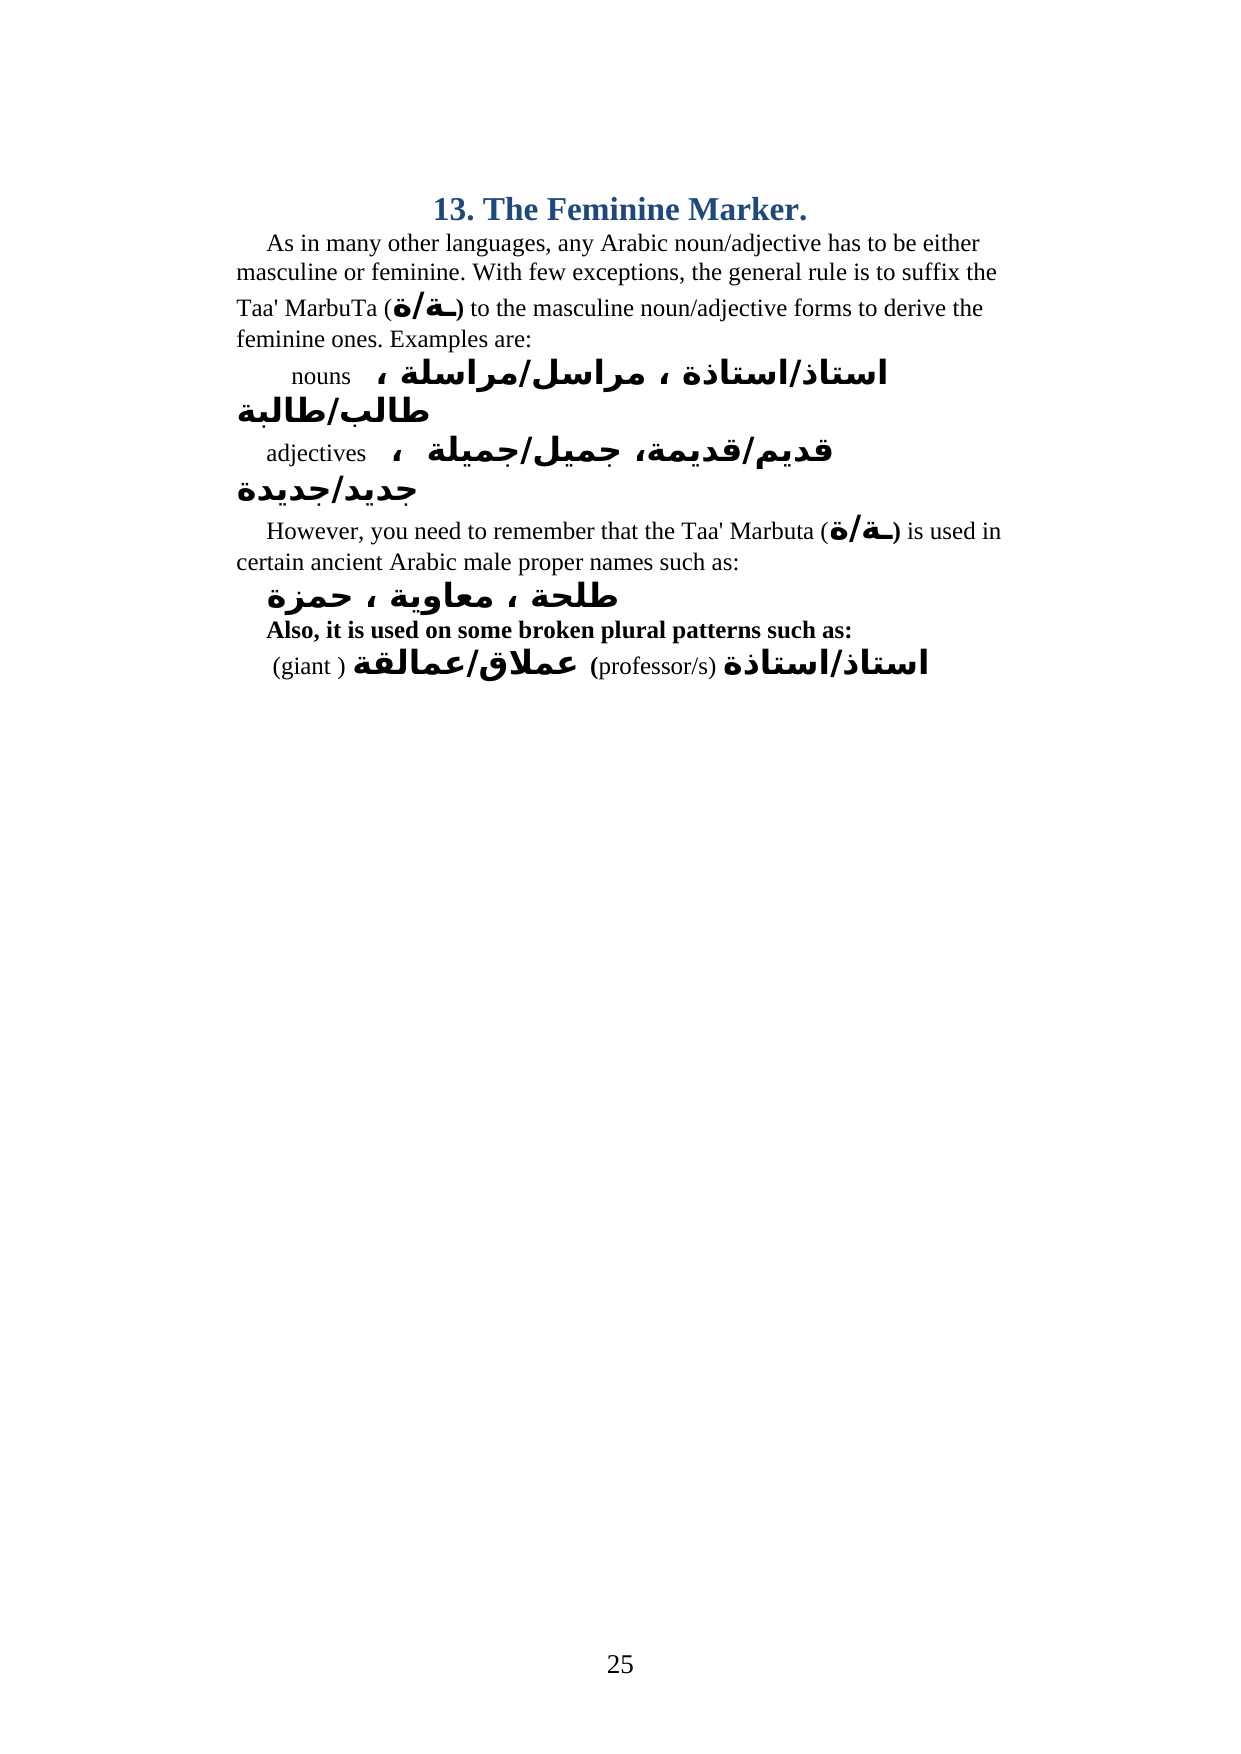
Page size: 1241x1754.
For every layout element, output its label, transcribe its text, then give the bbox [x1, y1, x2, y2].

text (giant ) عملاق/عمالقة (professor/s) استاذ/استاذة [236, 644, 1004, 683]
text As in many other languages, any Arabic noun/adjective has to be either masculine or feminine. With few exceptions, the general rule is to suffix the Taa' MarbuTa (ـة/ة) to the masculine noun/adjective forms to derive the feminine ones. Examples are: [236, 228, 1004, 353]
text طلحة ، معاوية ، حمزة [236, 576, 1004, 615]
text Also, it is used on some broken plural patterns such as: [236, 615, 1004, 644]
text adjectives قديم/قديمة، جميل/جميلة ، جديد/جديدة [236, 431, 1004, 508]
subtitle 13. The Feminine Marker. [236, 190, 1004, 228]
text nouns استاذ/استاذة ، مراسل/مراسلة ، طالب/طالبة [236, 353, 1004, 431]
text However, you need to remember that the Taa' Marbuta (ـة/ة) is used in certain ancient Arabic male proper names such as: [236, 508, 1004, 576]
